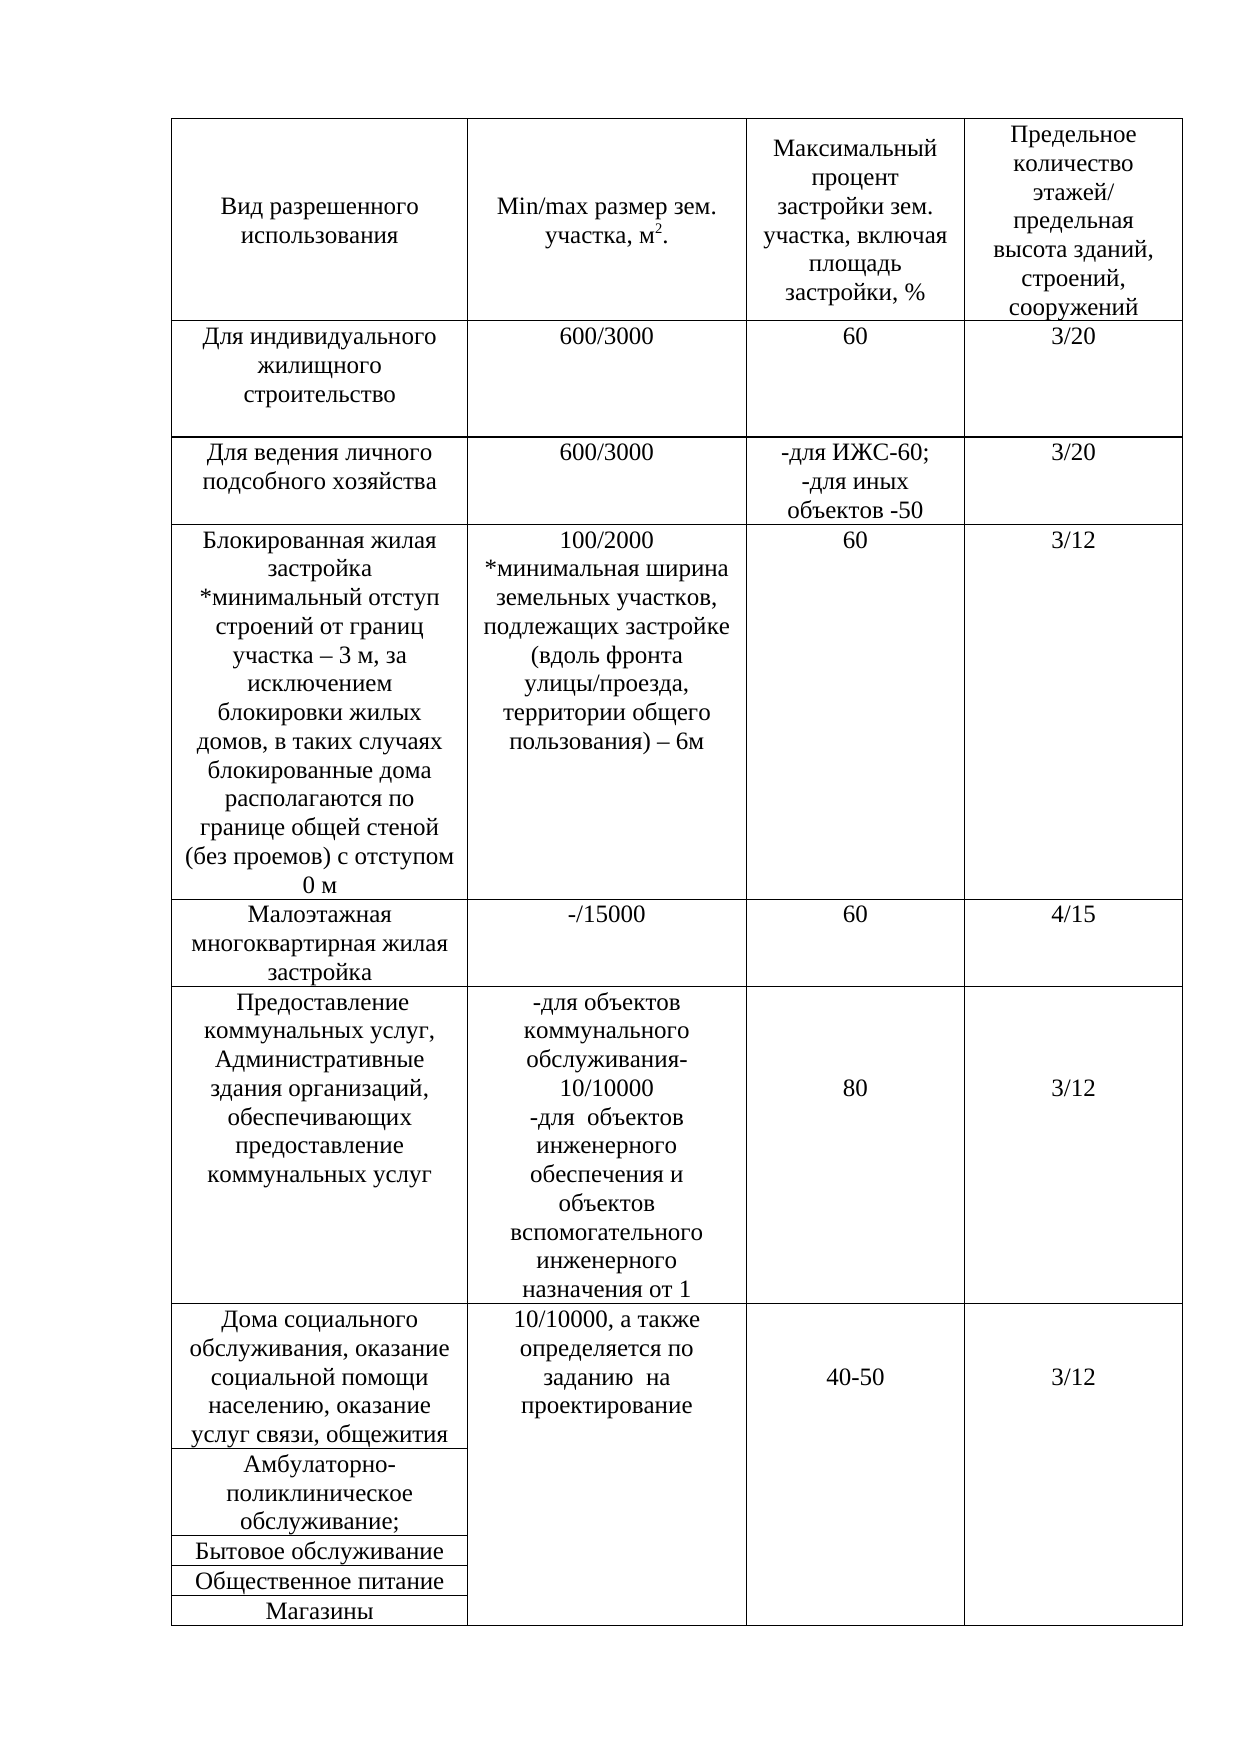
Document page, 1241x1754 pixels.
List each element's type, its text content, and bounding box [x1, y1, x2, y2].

table_cell Для индивидуального жилищного строительство [172, 321, 467, 436]
table_cell 60 [747, 525, 964, 898]
table_cell Бытовое обслуживание [172, 1536, 467, 1565]
table_cell 60 [747, 321, 964, 436]
table_cell Магазины [172, 1596, 467, 1624]
table_cell 3/20 [965, 438, 1182, 524]
table_cell Общественное питание [172, 1566, 467, 1595]
table_cell -для ИЖС-60; -для иных объектов -50 [747, 438, 964, 524]
table_cell Амбулаторно-поликлиническое обслуживание; [172, 1449, 467, 1535]
table_cell 100/2000 *минимальная ширина земельных участков, подлежащих застройке (вдоль фронта улицы/проезда, территории общего пользования) – 6м [468, 525, 746, 898]
table_cell 60 [747, 900, 964, 986]
table_header Максимальный процент застройки зем. участка, включая площадь застройки, % [747, 119, 964, 320]
table_cell 3/20 [965, 321, 1182, 436]
table_header Предельное количество этажей/ предельная высота зданий, строений, сооружений [965, 119, 1182, 320]
table_cell Дома социального обслуживания, оказание социальной помощи населению, оказание услуг связи, общежития [172, 1304, 467, 1448]
table_cell Предоставление коммунальных услуг, Административные здания организаций, обеспечивающих предоставление коммунальных услуг [172, 987, 467, 1303]
table_cell 3/12 [965, 1304, 1182, 1624]
table_cell 3/12 [965, 987, 1182, 1303]
table_cell 600/3000 [468, 321, 746, 436]
table_cell 80 [747, 987, 964, 1303]
table_cell 4/15 [965, 900, 1182, 986]
table_cell 40-50 [747, 1304, 964, 1624]
table_cell -/15000 [468, 900, 746, 986]
table_cell 3/12 [965, 525, 1182, 898]
table_header Вид разрешенного использования [172, 119, 467, 320]
table_cell -для объектов коммунального обслуживания- 10/10000 -для объектов инженерного обеспечения и объектов вспомогательного инженерного назначения от 1 [468, 987, 746, 1303]
table_cell Блокированная жилая застройка *минимальный отступ строений от границ участка – 3 м, за исключением блокировки жилых домов, в таких случаях блокированные дома располагаются по границе общей стеной (без проемов) с отступом 0 м [172, 525, 467, 898]
table_cell Малоэтажная многоквартирная жилая застройка [172, 900, 467, 986]
table_cell 10/10000, а также определяется по заданию на проектирование [468, 1304, 746, 1624]
table_cell 600/3000 [468, 438, 746, 524]
table_header Min/max размер зем. участка, м2. [468, 119, 746, 320]
table_cell Для ведения личного подсобного хозяйства [172, 438, 467, 524]
